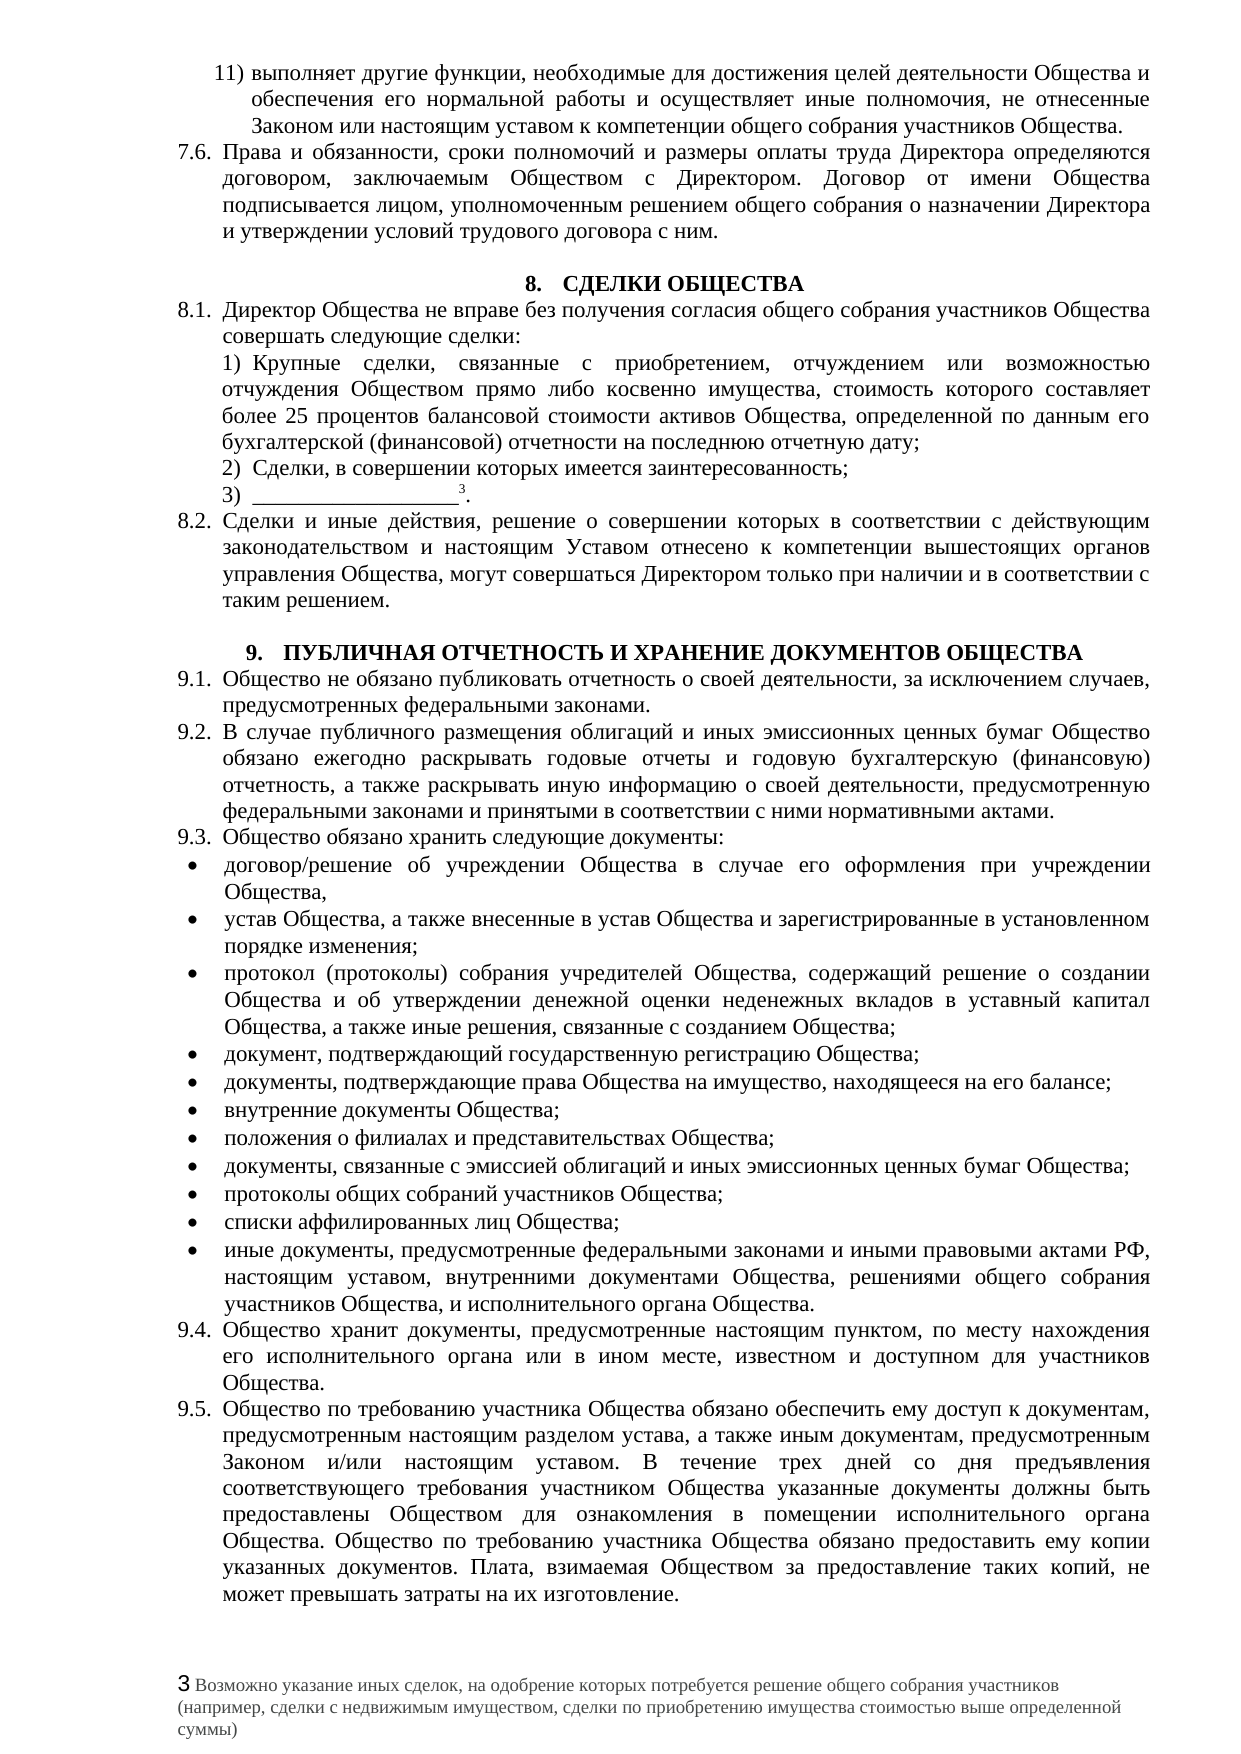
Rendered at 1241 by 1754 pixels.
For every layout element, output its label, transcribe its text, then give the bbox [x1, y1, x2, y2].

list Сделки и иные действия, решение о совершении которых в соответствии с действующим законодательством и настоящим Уставом отнесено к компетенции вышестоящих органов управления Общества, могут совершаться Директором только при наличии и в соответствии с таким решением. [177, 507, 1152, 612]
list Директор Общества не вправе без получения согласия общего собрания участников Общества совершать следующие сделки: [177, 296, 1152, 349]
list Сделки, в совершении которых имеется заинтересованность; [222, 454, 1152, 481]
list положения о филиалах и представительствах Общества; [187, 1123, 1152, 1151]
list СДЕЛКИ ОБЩЕСТВА [177, 270, 1152, 296]
list списки аффилированных лиц Общества; [187, 1207, 1152, 1235]
list документ, подтверждающий государственную регистрацию Общества; [187, 1039, 1152, 1067]
list Крупные сделки, связанные с приобретением, отчуждением или возможностью отчуждения Обществом прямо либо косвенно имущества, стоимость которого составляет более 25 процентов балансовой стоимости активов Общества, определенной по данным его бухгалтерской (финансовой) отчетности на последнюю отчетную дату; [222, 349, 1152, 454]
list договор/решение об учреждении Общества в случае его оформления при учреждении Общества, [187, 850, 1152, 904]
list протоколы общих собраний участников Общества; [187, 1179, 1152, 1207]
list Общество обязано хранить следующие документы: [177, 823, 1152, 850]
list __________________. [222, 481, 1152, 507]
list устав Общества, а также внесенные в устав Общества и зарегистрированные в установленном порядке изменения; [187, 904, 1152, 958]
list Общество не обязано публиковать отчетность о своей деятельности, за исключением случаев, предусмотренных федеральными законами. [177, 665, 1152, 718]
list внутренние документы Общества; [187, 1095, 1152, 1123]
list выполняет другие функции, необходимые для достижения целей деятельности Общества и обеспечения его нормальной работы и осуществляет иные полномочия, не отнесенные Законом или настоящим уставом к компетенции общего собрания участников Общества. [213, 59, 1152, 138]
list В случае публичного размещения облигаций и иных эмиссионных ценных бумаг Общество обязано ежегодно раскрывать годовые отчеты и годовую бухгалтерскую (финансовую) отчетность, а также раскрывать иную информацию о своей деятельности, предусмотренную федеральными законами и принятыми в соответствии с ними нормативными актами. [177, 718, 1152, 823]
list документы, связанные с эмиссией облигаций и иных эмиссионных ценных бумаг Общества; [187, 1151, 1152, 1179]
list иные документы, предусмотренные федеральными законами и иными правовыми актами РФ, настоящим уставом, внутренними документами Общества, решениями общего собрания участников Общества, и исполнительного органа Общества. [187, 1235, 1152, 1316]
list Общество по требованию участника Общества обязано обеспечить ему доступ к документам, предусмотренным настоящим разделом устава, а также иным документам, предусмотренным Законом и/или настоящим уставом. В течение трех дней со дня предъявления соответствующего требования участником Общества указанные документы должны быть предоставлены Обществом для ознакомления в помещении исполнительного органа Общества. Общество по требованию участника Общества обязано предоставить ему копии указанных документов. Плата, взимаемая Обществом за предоставление таких копий, не может превышать затраты на их изготовление. [177, 1395, 1152, 1606]
list ПУБЛИЧНАЯ ОТЧЕТНОСТЬ И ХРАНЕНИЕ ДОКУМЕНТОВ ОБЩЕСТВА [177, 639, 1152, 665]
list Общество хранит документы, предусмотренные настоящим пунктом, по месту нахождения его исполнительного органа или в ином месте, известном и доступном для участников Общества. [177, 1316, 1152, 1395]
list документы, подтверждающие права Общества на имущество, находящееся на его балансе; [187, 1067, 1152, 1095]
list Права и обязанности, сроки полномочий и размеры оплаты труда Директора определяются договором, заключаемым Обществом с Директором. Договор от имени Общества подписывается лицом, уполномоченным решением общего собрания о назначении Директора и утверждении условий трудового договора с ним. [177, 138, 1152, 243]
list протокол (протоколы) собрания учредителей Общества, содержащий решение о создании Общества и об утверждении денежной оценки неденежных вкладов в уставный капитал Общества, а также иные решения, связанные с созданием Общества; [187, 958, 1152, 1039]
